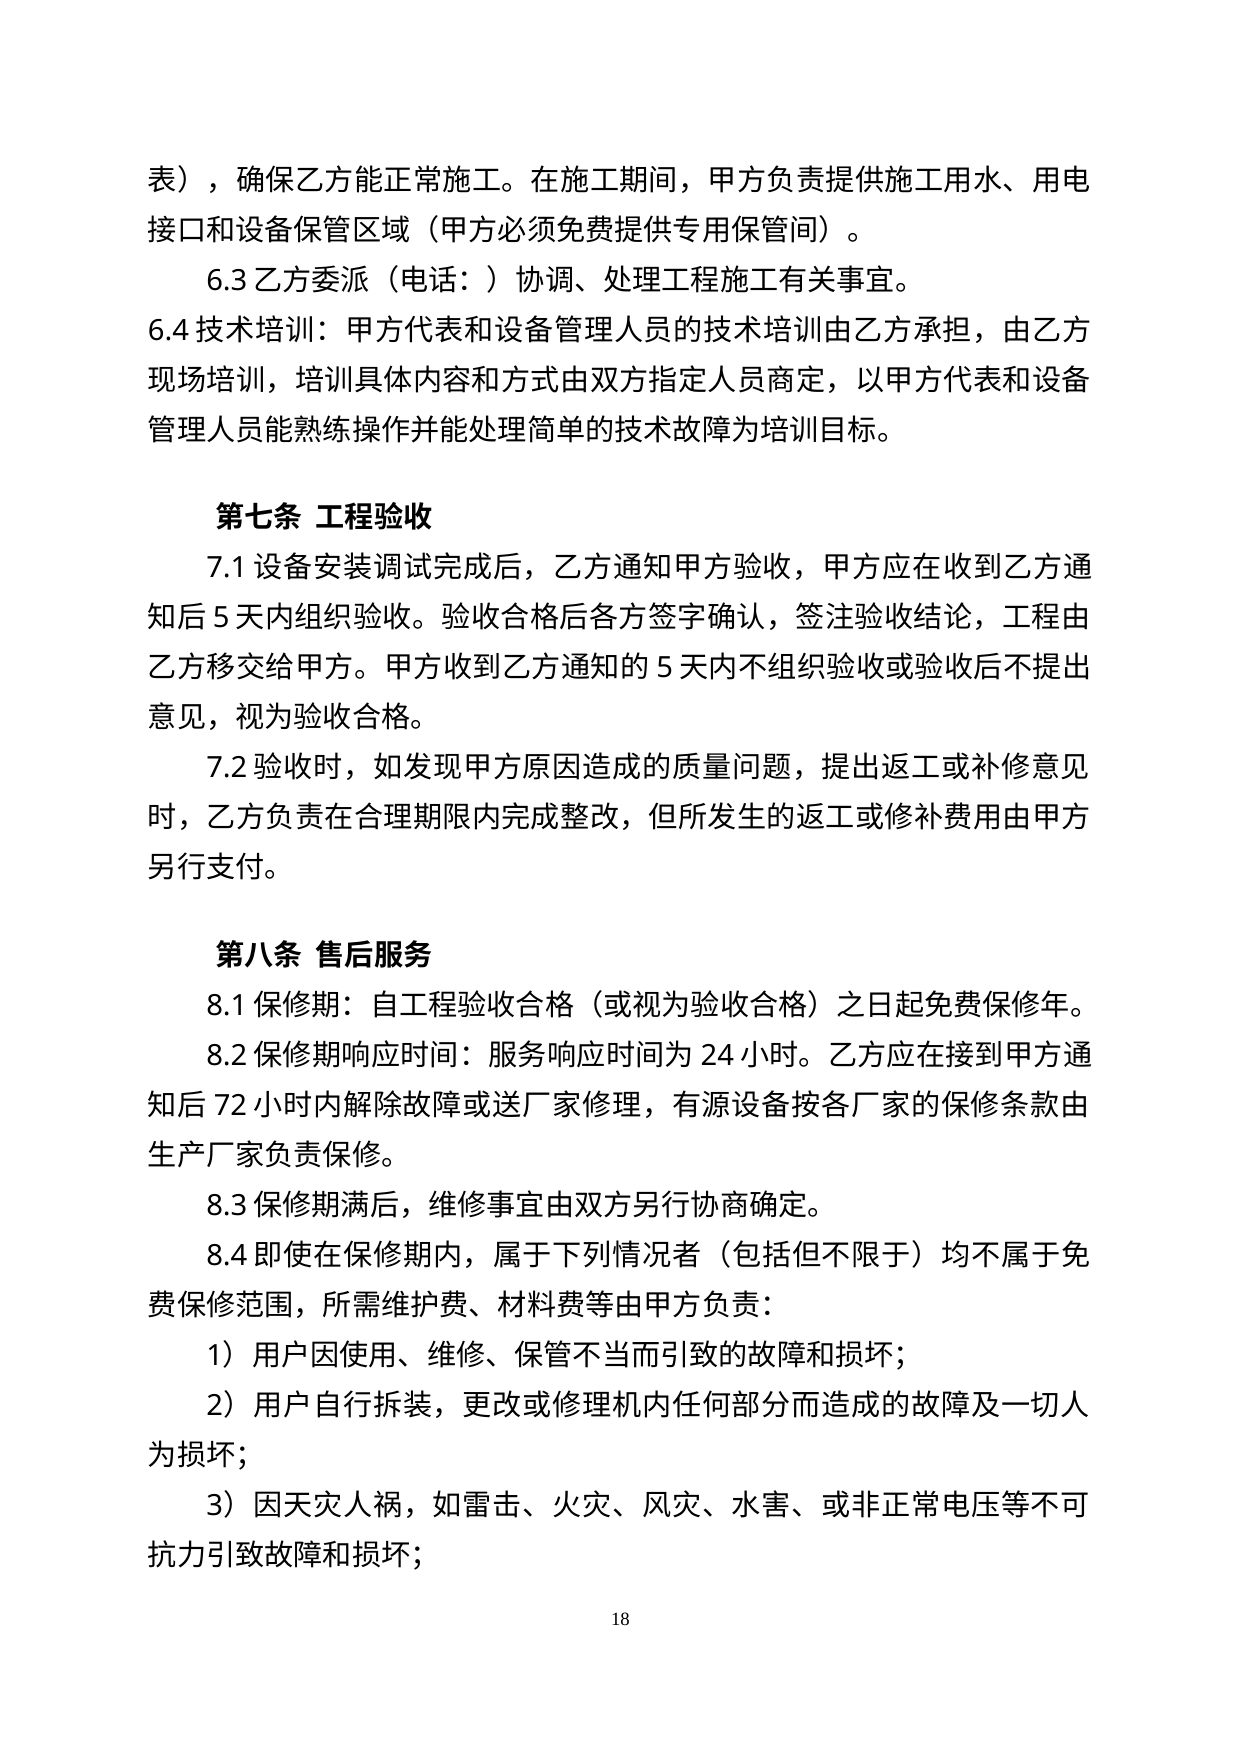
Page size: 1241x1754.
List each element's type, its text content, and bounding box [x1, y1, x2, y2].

text 6.4技术培训：甲方代表和设备管理人员的技术培训由乙方承担，由乙方现场培训，培训具体内容和方式由双方指定人员商定，以甲方代表和设备管理人员能熟练操作并能处理简单的技术故障为培训目标。 [148, 300, 1092, 450]
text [148, 150, 1092, 250]
text 7.2验收时，如发现甲方原因造成的质量问题，提出返工或补修意见时，乙方负责在合理期限内完成整改，但所发生的返工或修补费用由甲方另行支付。 [148, 738, 1092, 888]
text 8.4即使在保修期内，属于下列情况者（包括但不限于）均不属于免费保修范围，所需维护费、材料费等由甲方负责： [148, 1225, 1092, 1325]
text 3）因天灾人祸，如雷击、火灾、风灾、水害、或非正常电压等不可抗力引致故障和损坏； [148, 1475, 1092, 1575]
text 第七条 工程验收 [148, 488, 1092, 538]
text 8.2保修期响应时间：服务响应时间为24小时。乙方应在接到甲方通知后72小时内解除故障或送厂家修理，有源设备按各厂家的保修条款由生产厂家负责保修。 [148, 1025, 1092, 1175]
text 6.3乙方委派（电话：）协调、处理工程施工有关事宜。 [148, 250, 1092, 300]
text 7.1设备安装调试完成后，乙方通知甲方验收，甲方应在收到乙方通知后5天内组织验收。验收合格后各方签字确认，签注验收结论，工程由乙方移交给甲方。甲方收到乙方通知的5天内不组织验收或验收后不提出意见，视为验收合格。 [148, 538, 1092, 738]
text 8.3保修期满后，维修事宜由双方另行协商确定。 [148, 1175, 1092, 1225]
text 第八条 售后服务 [148, 925, 1092, 975]
text 2）用户自行拆装，更改或修理机内任何部分而造成的故障及一切人为损坏； [148, 1375, 1092, 1475]
text 8.1保修期：自工程验收合格（或视为验收合格）之日起免费保修年。 [148, 975, 1092, 1025]
text 1）用户因使用、维修、保管不当而引致的故障和损坏； [148, 1325, 1092, 1375]
